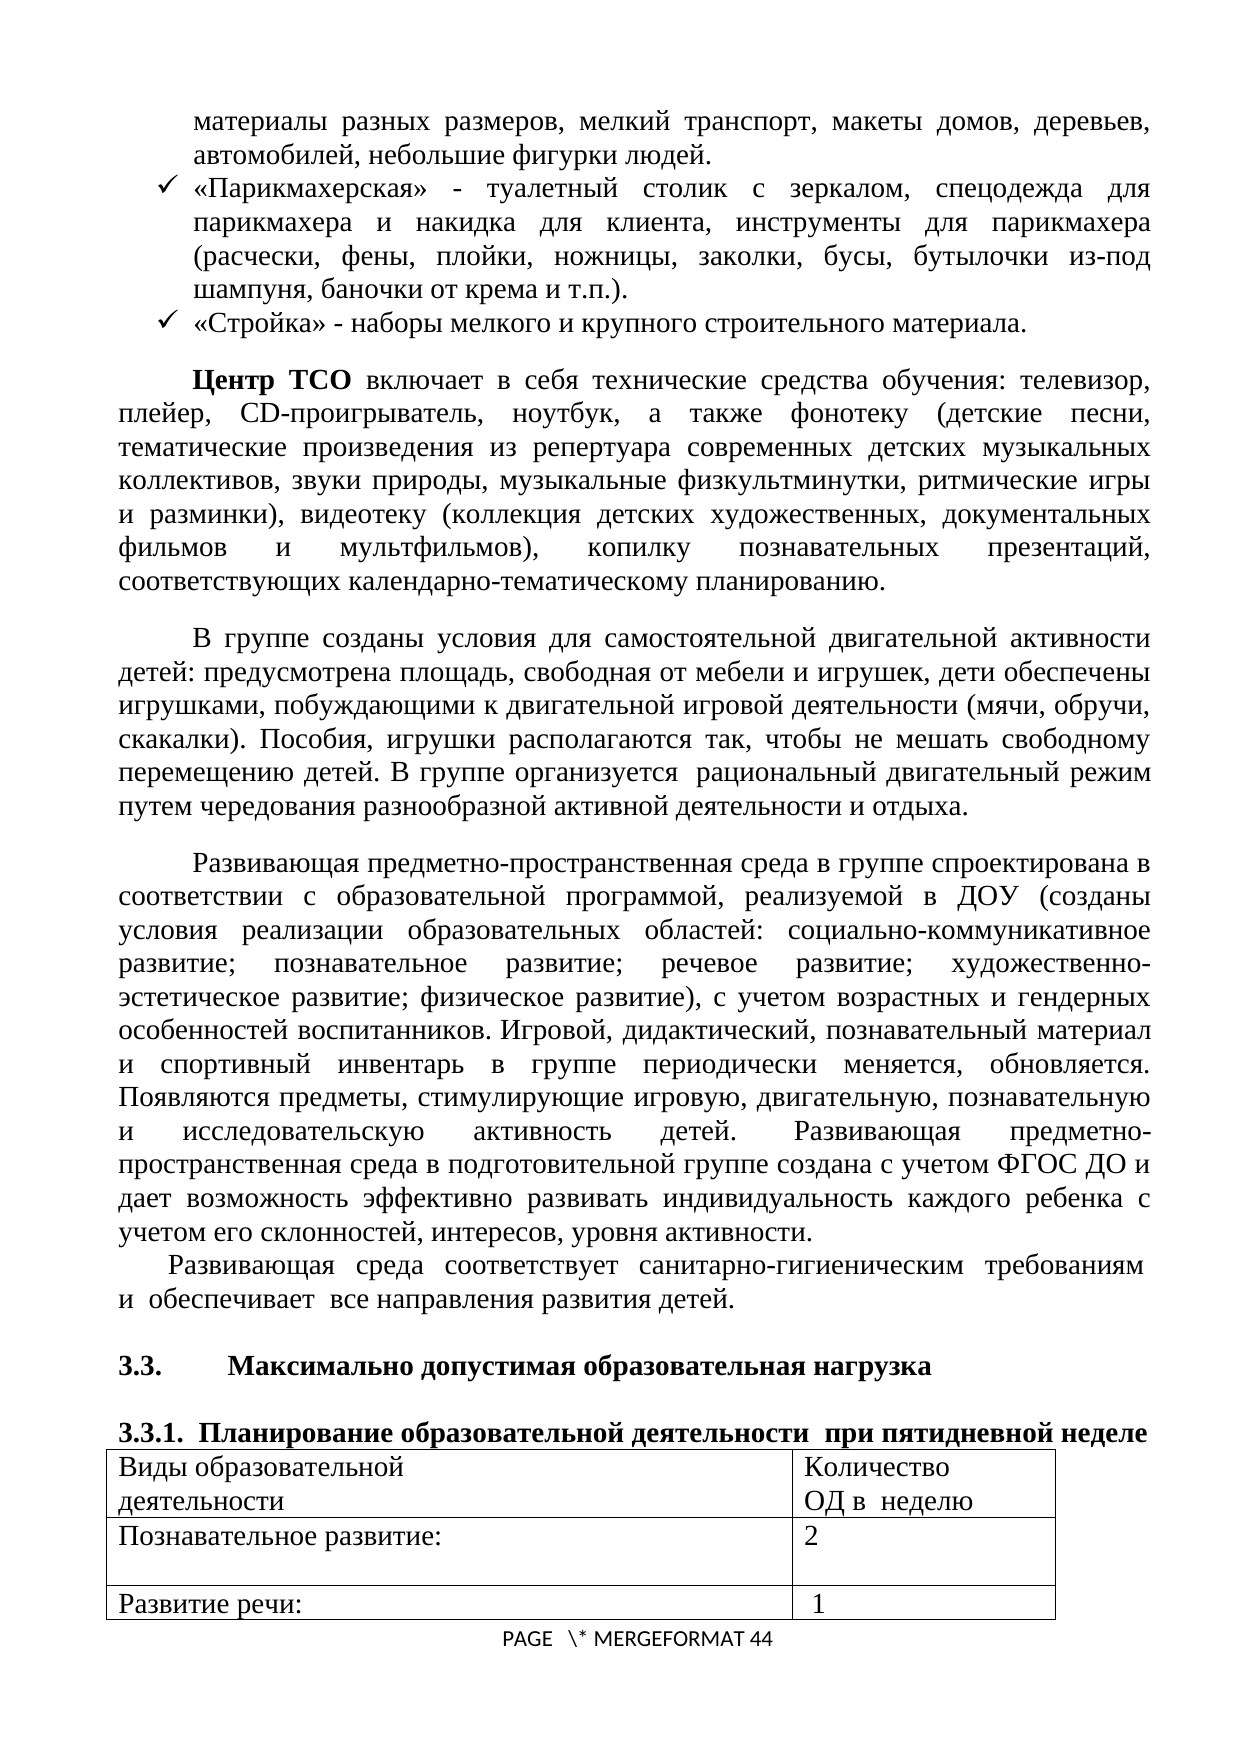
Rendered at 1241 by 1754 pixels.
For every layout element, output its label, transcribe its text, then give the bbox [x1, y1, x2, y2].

table_cell 1 [793, 1586, 1055, 1619]
list «Парикмахерская» - туалетный столик с зеркалом, спецодежда для парикмахера и накидка для клиента, инструменты для парикмахера (расчески, фены, плойки, ножницы, заколки, бусы, бутылочки из-под шампуня, баночки от крема и т.п.). [156, 171, 1152, 305]
text 3.3.1. Планирование образовательной деятельности при пятидневной неделе [118, 1415, 1152, 1448]
table_cell Познавательное развитие: [107, 1518, 792, 1585]
table_cell Развитие речи: [107, 1586, 792, 1619]
table_header Виды образовательной деятельности [107, 1450, 792, 1517]
text В группе созданы условия для самостоятельной двигательной активности детей: предусмотрена площадь, свободная от мебели и игрушек, дети обеспечены игрушками, побуждающими к двигательной игровой деятельности (мячи, обручи, скакалки). Пособия, игрушки располагаются так, чтобы не мешать свободному перемещению детей. В группе организуется рациональный двигательный режим путем чередования разнообразной активной деятельности и отдыха. [118, 620, 1152, 821]
text Центр ТСО включает в себя технические средства обучения: телевизор, плейер, CD-проигрыватель, ноутбук, а также фонотеку (детские песни, тематические произведения из репертуара современных детских музыкальных коллективов, звуки природы, музыкальные физкультминутки, ритмические игры и разминки), видеотеку (коллекция детских художественных, документальных фильмов и мультфильмов), копилку познавательных презентаций, соответствующих календарно-тематическому планированию. [118, 362, 1152, 597]
text Развивающая предметно-пространственная среда в группе спроектирована в соответствии с образовательной программой, реализуемой в ДОУ (созданы условия реализации образовательных областей: социально-коммуникативное развитие; познавательное развитие; речевое развитие; художественно-эстетическое развитие; физическое развитие), с учетом возрастных и гендерных особенностей воспитанников. Игровой, дидактический, познавательный материал и спортивный инвентарь в группе периодически меняется, обновляется. Появляются предметы, стимулирующие игровую, двигательную, познавательную и исследовательскую активность детей. Развивающая предметно-пространственная среда в подготовительной группе создана с учетом ФГОС ДО и дает возможность эффективно развивать индивидуальность каждого ребенка с учетом его склонностей, интересов, уровня активности. [118, 845, 1152, 1247]
table_cell 2 [793, 1518, 1055, 1585]
text Развивающая среда соответствует санитарно-гигиеническим требованиям и обеспечивает все направления развития детей. [118, 1247, 1152, 1314]
table_header Количество ОД в неделю [793, 1450, 1055, 1517]
list «Стройка» - наборы мелкого и крупного строительного материала. [156, 305, 1152, 338]
text 3.3. Максимально допустимая образовательная нагрузка [118, 1348, 1152, 1381]
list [156, 103, 1152, 171]
